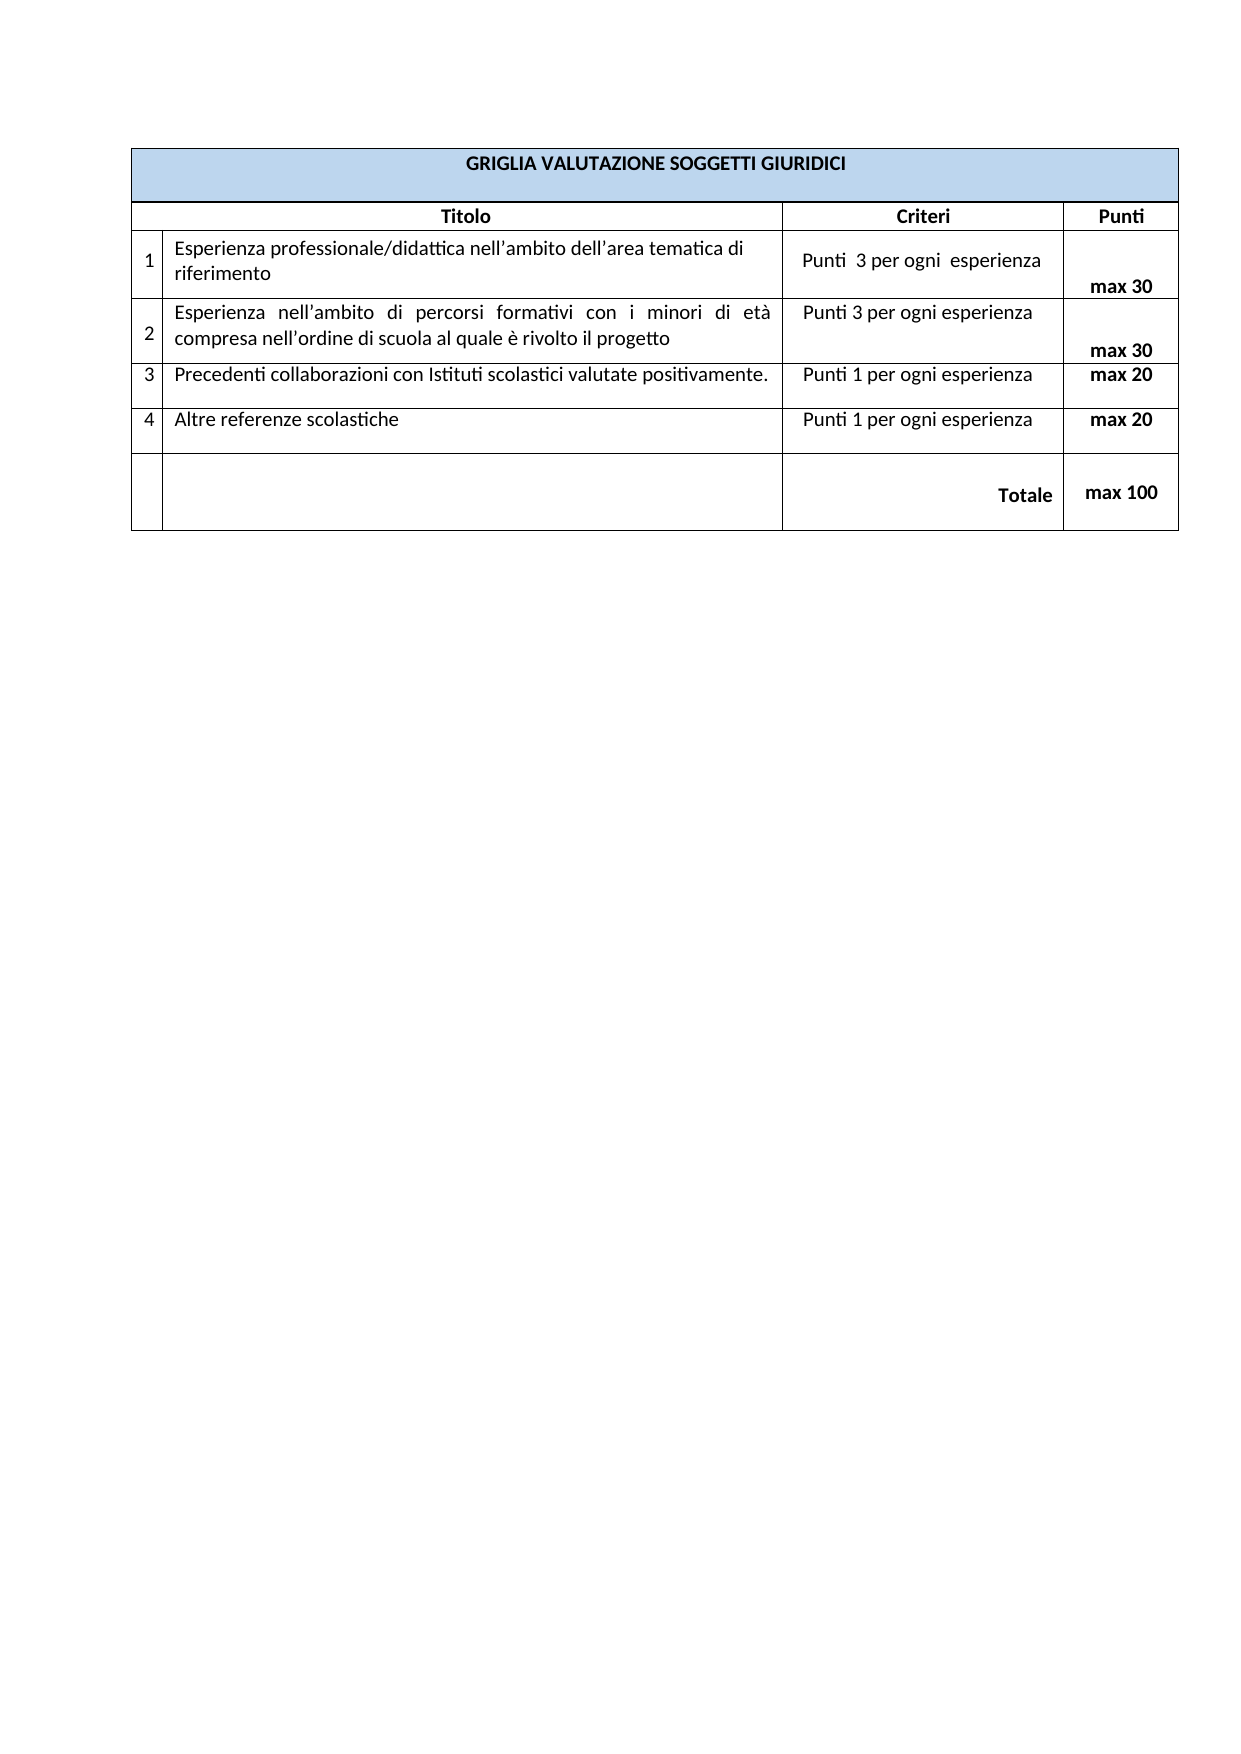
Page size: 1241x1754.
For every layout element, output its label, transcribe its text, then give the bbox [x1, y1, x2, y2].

table_cell Punti 3 per ogni esperienza [783, 299, 1063, 362]
table_cell 3 [132, 364, 162, 408]
table_cell Punti 3 per ogni esperienza [783, 231, 1063, 298]
table_cell 2 [132, 299, 162, 362]
table_cell 4 [132, 409, 162, 453]
table_cell Criteri [783, 203, 1063, 230]
table_cell 1 [132, 231, 162, 298]
table_cell Esperienza nell’ambito di percorsi formativi con i minori di età compresa nell’ordine di scuola al quale è rivolto il progetto [163, 299, 782, 362]
table_cell Esperienza professionale/didattica nell’ambito dell’area tematica di riferimento [163, 231, 782, 298]
table_cell Titolo [132, 203, 782, 230]
table_cell max 20 [1064, 409, 1178, 453]
table_cell [163, 454, 782, 530]
table_cell Punti 1 per ogni esperienza [783, 409, 1063, 453]
table_cell Punti 1 per ogni esperienza [783, 364, 1063, 408]
table_cell max 100 [1064, 454, 1178, 530]
table_cell Altre referenze scolastiche [163, 409, 782, 453]
table_cell Totale [783, 454, 1063, 530]
table_cell [132, 454, 162, 530]
table_cell Punti [1064, 203, 1178, 230]
table_cell max 30 [1064, 231, 1178, 298]
table_header GRIGLIA VALUTAZIONE SOGGETTI GIURIDICI [132, 149, 1178, 201]
table_cell Precedenti collaborazioni con Istituti scolastici valutate positivamente. [163, 364, 782, 408]
table_cell max 30 [1064, 299, 1178, 362]
table_cell max 20 [1064, 364, 1178, 408]
